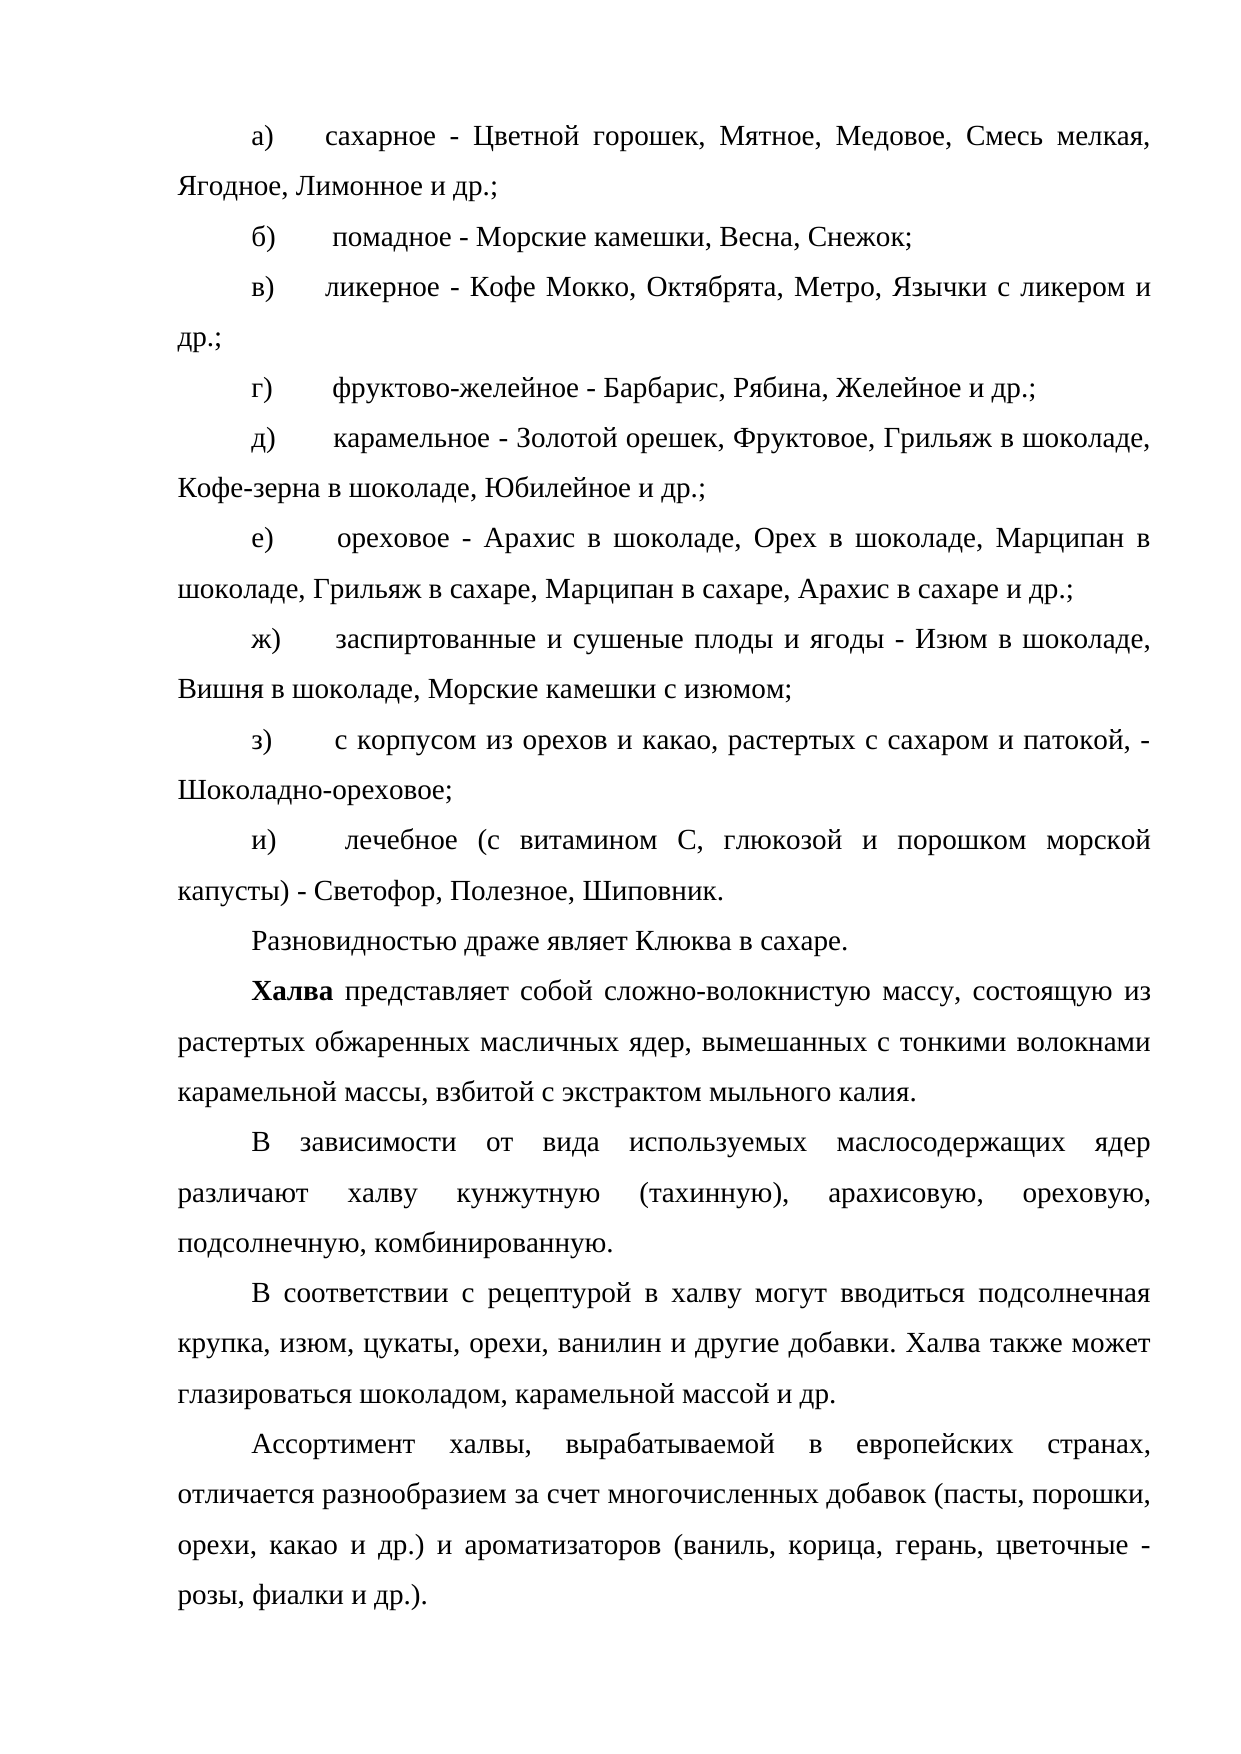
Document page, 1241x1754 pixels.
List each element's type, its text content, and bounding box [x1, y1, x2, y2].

list ореховое - Арахис в шоколаде, Орех в шоколаде, Марципан в шоколаде, Грильяж в сахаре, Марципан в сахаре, Арахис в сахаре и др.; [177, 521, 1152, 604]
text В соответствии с рецептурой в халву могут вводиться подсолнечная крупка, изюм, цукаты, орехи, ванилин и другие добавки. Халва также может глазироваться шоколадом, карамельной массой и др. [177, 1275, 1152, 1409]
list сахарное - Цветной горошек, Мятное, Медовое, Смесь мелкая, Ягодное, Лимонное и др.; [177, 118, 1152, 202]
list фруктово-желейное - Барбарис, Рябина, Желейное и др.; [177, 370, 1152, 403]
list ликерное - Кофе Мокко, Октябрята, Метро, Язычки с ликером и др.; [177, 269, 1152, 353]
list заспиртованные и сушеные плоды и ягоды - Изюм в шоколаде, Вишня в шоколаде, Морские камешки с изюмом; [177, 621, 1152, 705]
list карамельное - Золотой орешек, Фруктовое, Грильяж в шоколаде, Кофе-зерна в шоколаде, Юбилейное и др.; [177, 420, 1152, 504]
list с корпусом из орехов и какао, растертых с сахаром и патокой, - Шоколадно-ореховое; [177, 722, 1152, 806]
list помадное - Морские камешки, Весна, Снежок; [177, 219, 1152, 252]
list лечебное (с витамином С, глюкозой и порошком морской капусты) - Светофор, Полезное, Шиповник. [177, 822, 1152, 906]
text В зависимости от вида используемых маслосодержащих ядер различают халву кунжутную (тахинную), арахисовую, ореховую, подсолнечную, комбинированную. [177, 1124, 1152, 1258]
text Разновидностью драже являет Клюква в сахаре. [177, 923, 1152, 957]
text Ассортимент халвы, вырабатываемой в европейских странах, отличается разнообразием за счет многочисленных добавок (пасты, порошки, орехи, какао и др.) и ароматизаторов (ваниль, корица, герань, цветочные - розы, фиалки и др.). [177, 1426, 1152, 1611]
text Халва представляет собой сложно-волокнистую массу, состоящую из растертых обжаренных масличных ядер, вымешанных с тонкими волокнами карамельной массы, взбитой с экстрактом мыльного калия. [177, 973, 1152, 1108]
